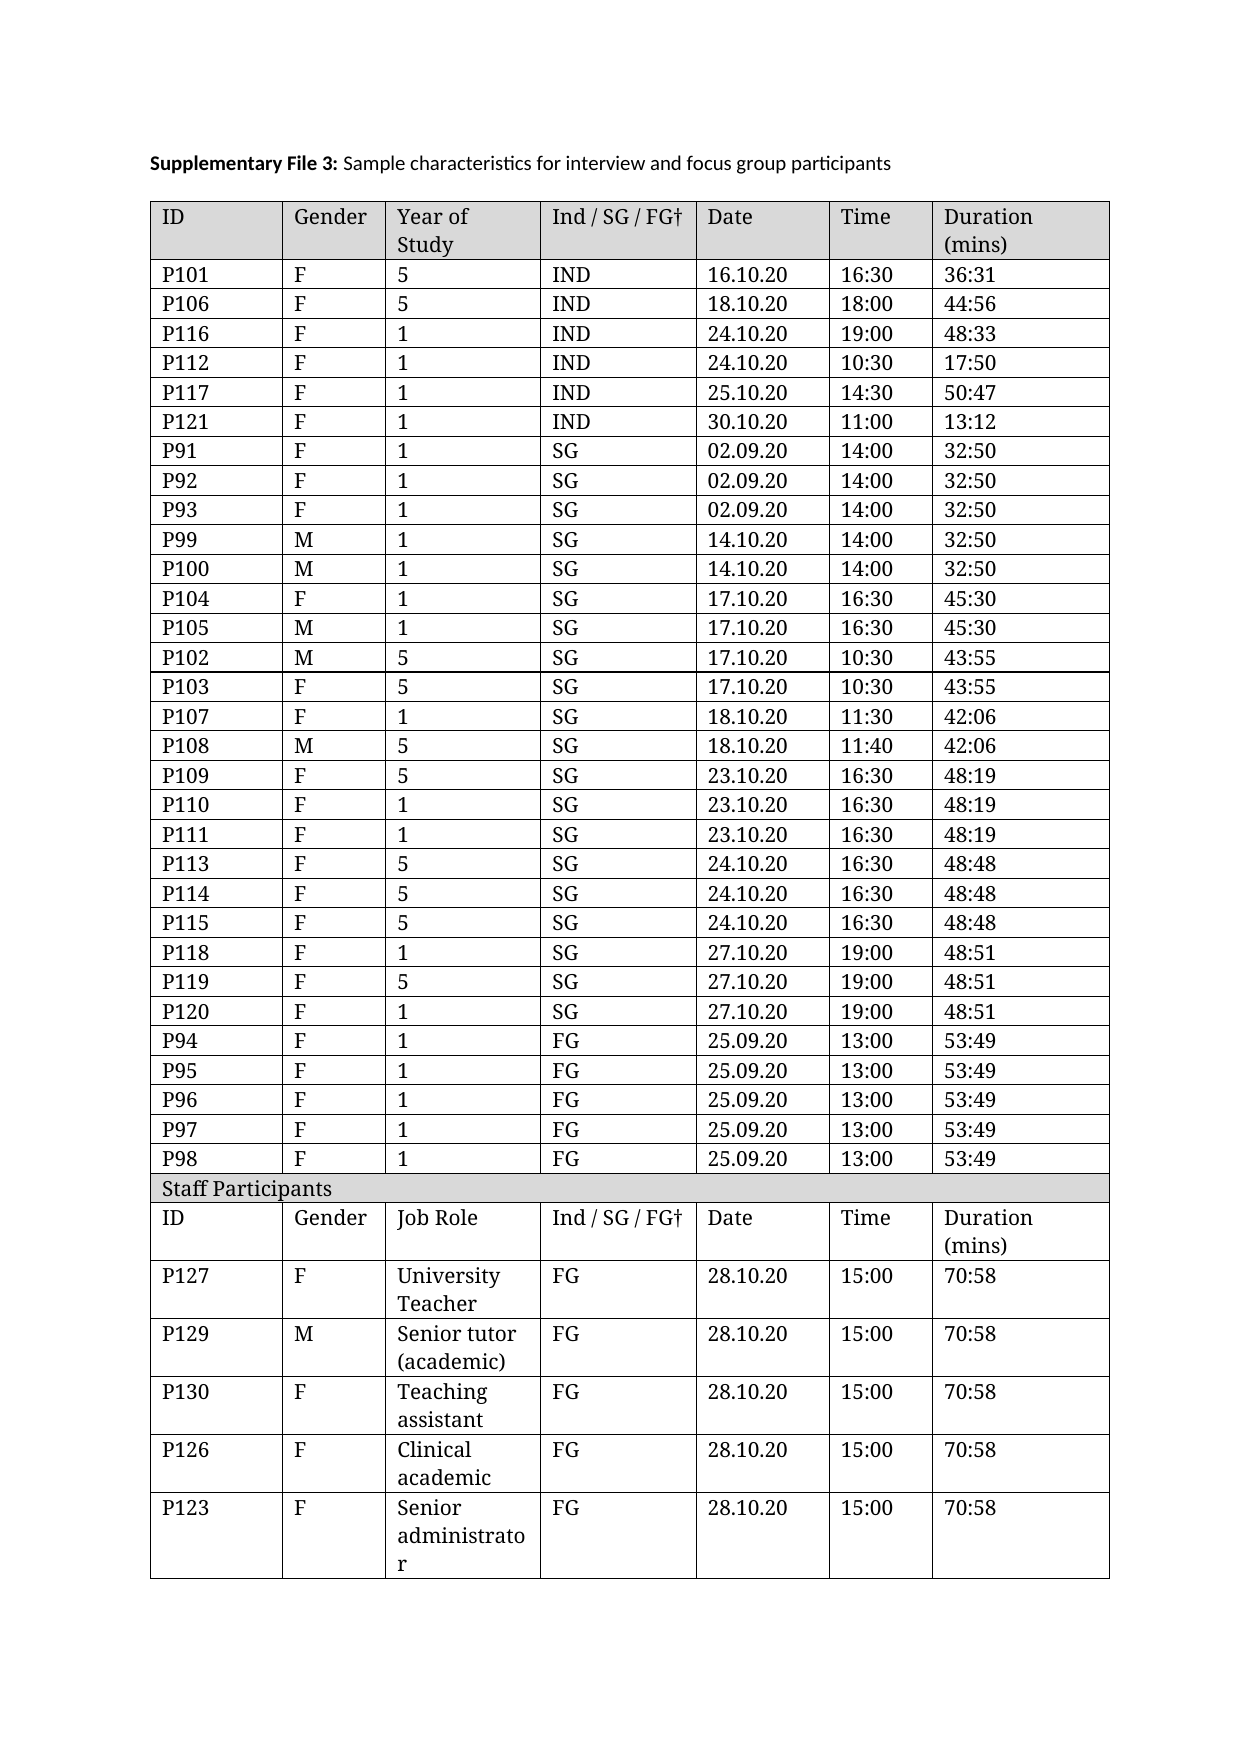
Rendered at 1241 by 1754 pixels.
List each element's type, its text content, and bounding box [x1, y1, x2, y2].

table_cell 02.09.20 [697, 437, 829, 465]
table_cell 24.10.20 [697, 908, 829, 937]
table_cell 48:51 [933, 938, 1109, 966]
table_cell 14:00 [830, 466, 932, 494]
table_cell P103 [151, 673, 282, 701]
table_cell 25.09.20 [697, 1085, 829, 1114]
table_header Ind / SG / FG† [541, 202, 696, 259]
table_cell 16:30 [830, 879, 932, 907]
table_cell 70:58 [933, 1435, 1109, 1492]
table_cell FG [541, 1026, 696, 1055]
table_cell Clinical academic [386, 1435, 540, 1492]
table_cell 5 [386, 967, 540, 996]
table_cell 32:50 [933, 466, 1109, 494]
table_cell 1 [386, 1056, 540, 1084]
table_cell 70:58 [933, 1261, 1109, 1318]
table_cell 1 [386, 407, 540, 436]
table_cell 16:30 [830, 908, 932, 937]
table_cell F [283, 260, 385, 288]
table_cell M [283, 643, 385, 671]
table_cell 70:58 [933, 1377, 1109, 1434]
table_cell SG [541, 790, 696, 819]
table_cell 16:30 [830, 260, 932, 288]
table_cell 1 [386, 1115, 540, 1143]
table_cell M [283, 614, 385, 642]
table_cell 5 [386, 879, 540, 907]
table_cell 23.10.20 [697, 820, 829, 848]
table_cell 28.10.20 [697, 1261, 829, 1318]
table_cell 48:19 [933, 761, 1109, 789]
table_cell F [283, 378, 385, 406]
table_cell 24.10.20 [697, 319, 829, 347]
table_cell Senior tutor (academic) [386, 1319, 540, 1376]
table_cell 15:00 [830, 1435, 932, 1492]
table_cell FG [541, 1115, 696, 1143]
table_cell IND [541, 289, 696, 318]
table_cell F [283, 790, 385, 819]
table_cell SG [541, 879, 696, 907]
table_cell P123 [151, 1493, 282, 1578]
table_cell 5 [386, 908, 540, 937]
table_cell 17.10.20 [697, 614, 829, 642]
table_cell 13:00 [830, 1026, 932, 1055]
table_cell P91 [151, 437, 282, 465]
table_cell SG [541, 849, 696, 878]
table_cell 14:00 [830, 496, 932, 524]
table_cell FG [541, 1056, 696, 1084]
table_cell F [283, 702, 385, 730]
table_cell F [283, 761, 385, 789]
table_cell 10:30 [830, 643, 932, 671]
table_cell ID [151, 1203, 282, 1260]
table_cell 27.10.20 [697, 997, 829, 1025]
table_cell SG [541, 496, 696, 524]
table_cell FG [541, 1144, 696, 1173]
table_cell F [283, 319, 385, 347]
table_cell 13:12 [933, 407, 1109, 436]
table_cell SG [541, 938, 696, 966]
table_cell P110 [151, 790, 282, 819]
table_cell F [283, 1115, 385, 1143]
table_cell 02.09.20 [697, 496, 829, 524]
table_cell P93 [151, 496, 282, 524]
table_cell P108 [151, 731, 282, 760]
table_cell SG [541, 466, 696, 494]
table_cell F [283, 967, 385, 996]
table_header Duration (mins) [933, 202, 1109, 259]
table_cell P121 [151, 407, 282, 436]
table_cell IND [541, 348, 696, 377]
table_cell 15:00 [830, 1319, 932, 1376]
table_cell 32:50 [933, 437, 1109, 465]
table_cell M [283, 555, 385, 583]
table_cell 14:00 [830, 555, 932, 583]
table_cell 19:00 [830, 319, 932, 347]
table_cell F [283, 584, 385, 612]
table_cell 1 [386, 378, 540, 406]
table_cell F [283, 1435, 385, 1492]
table_cell P92 [151, 466, 282, 494]
table_cell IND [541, 407, 696, 436]
table_cell Ind / SG / FG† [541, 1203, 696, 1260]
table_cell F [283, 496, 385, 524]
table_cell 48:19 [933, 820, 1109, 848]
table_cell 1 [386, 348, 540, 377]
table_cell 50:47 [933, 378, 1109, 406]
table_cell 5 [386, 761, 540, 789]
table_cell SG [541, 614, 696, 642]
table_cell P109 [151, 761, 282, 789]
table_cell 17.10.20 [697, 643, 829, 671]
table_cell FG [541, 1085, 696, 1114]
table_cell 18.10.20 [697, 731, 829, 760]
table_cell 1 [386, 1026, 540, 1055]
table_cell 28.10.20 [697, 1377, 829, 1434]
table_cell 14:30 [830, 378, 932, 406]
table_cell SG [541, 643, 696, 671]
table_cell 1 [386, 584, 540, 612]
table_cell 14.10.20 [697, 525, 829, 553]
table_cell FG [541, 1493, 696, 1578]
table_cell University Teacher [386, 1261, 540, 1318]
table_cell 16:30 [830, 761, 932, 789]
table_cell 14:00 [830, 525, 932, 553]
table_cell 1 [386, 437, 540, 465]
table_cell P97 [151, 1115, 282, 1143]
table_cell F [283, 879, 385, 907]
table_cell 11:30 [830, 702, 932, 730]
table_cell 36:31 [933, 260, 1109, 288]
table_cell 28.10.20 [697, 1493, 829, 1578]
table_cell P115 [151, 908, 282, 937]
table_cell FG [541, 1261, 696, 1318]
table_cell 1 [386, 319, 540, 347]
table_cell P116 [151, 319, 282, 347]
table_cell 10:30 [830, 348, 932, 377]
table_cell 53:49 [933, 1056, 1109, 1084]
table_cell 25.09.20 [697, 1115, 829, 1143]
table_cell P107 [151, 702, 282, 730]
table_cell F [283, 1144, 385, 1173]
table_cell 48:19 [933, 790, 1109, 819]
table_cell 45:30 [933, 614, 1109, 642]
table_cell SG [541, 820, 696, 848]
table_cell Time [830, 1203, 932, 1260]
table_cell F [283, 437, 385, 465]
table_header Gender [283, 202, 385, 259]
table_cell 32:50 [933, 525, 1109, 553]
table_cell 16.10.20 [697, 260, 829, 288]
table_cell 25.09.20 [697, 1056, 829, 1084]
table_cell P106 [151, 289, 282, 318]
table_cell 24.10.20 [697, 348, 829, 377]
table_cell F [283, 938, 385, 966]
table_cell SG [541, 437, 696, 465]
table_cell F [283, 1493, 385, 1578]
table_cell F [283, 1085, 385, 1114]
table_cell 48:48 [933, 849, 1109, 878]
table_cell 28.10.20 [697, 1435, 829, 1492]
table_cell 13:00 [830, 1144, 932, 1173]
table_cell FG [541, 1319, 696, 1376]
table_cell F [283, 1377, 385, 1434]
table_cell SG [541, 673, 696, 701]
table_cell P100 [151, 555, 282, 583]
table_cell 42:06 [933, 702, 1109, 730]
table_cell 1 [386, 938, 540, 966]
table_cell 24.10.20 [697, 849, 829, 878]
table_cell P105 [151, 614, 282, 642]
table_header Date [697, 202, 829, 259]
table_cell 43:55 [933, 673, 1109, 701]
table_cell 1 [386, 1144, 540, 1173]
table_cell SG [541, 997, 696, 1025]
table_cell 17.10.20 [697, 673, 829, 701]
table_cell Gender [283, 1203, 385, 1260]
table_cell 16:30 [830, 584, 932, 612]
table_header Year of Study [386, 202, 540, 259]
table_cell 48:33 [933, 319, 1109, 347]
table_cell 5 [386, 731, 540, 760]
table_cell 17:50 [933, 348, 1109, 377]
table_cell F [283, 997, 385, 1025]
table_cell 11:40 [830, 731, 932, 760]
table_cell 13:00 [830, 1085, 932, 1114]
table_cell P111 [151, 820, 282, 848]
table_cell M [283, 731, 385, 760]
table_cell 1 [386, 997, 540, 1025]
table_cell SG [541, 555, 696, 583]
table_cell 27.10.20 [697, 938, 829, 966]
table_cell P129 [151, 1319, 282, 1376]
table_cell FG [541, 1377, 696, 1434]
table_cell IND [541, 319, 696, 347]
table_cell 1 [386, 525, 540, 553]
table_cell F [283, 1261, 385, 1318]
table_cell 70:58 [933, 1493, 1109, 1578]
table_cell 44:56 [933, 289, 1109, 318]
table_cell 5 [386, 289, 540, 318]
table_cell 1 [386, 496, 540, 524]
table_cell 19:00 [830, 938, 932, 966]
table_cell P101 [151, 260, 282, 288]
table_cell 48:48 [933, 908, 1109, 937]
table_cell Duration (mins) [933, 1203, 1109, 1260]
table_cell F [283, 407, 385, 436]
table_cell F [283, 673, 385, 701]
table_cell Date [697, 1203, 829, 1260]
table_cell 25.09.20 [697, 1144, 829, 1173]
table_cell M [283, 525, 385, 553]
table_cell F [283, 289, 385, 318]
table_cell P127 [151, 1261, 282, 1318]
table_cell P113 [151, 849, 282, 878]
table_cell Job Role [386, 1203, 540, 1260]
table_cell SG [541, 967, 696, 996]
text Supplementary File 3: Sample characteristics for interview and focus group participants [150, 150, 1090, 175]
table_cell 19:00 [830, 997, 932, 1025]
table_cell 23.10.20 [697, 761, 829, 789]
table_cell 53:49 [933, 1115, 1109, 1143]
table_cell 17.10.20 [697, 584, 829, 612]
table_cell P98 [151, 1144, 282, 1173]
table_cell 18.10.20 [697, 702, 829, 730]
table_cell 5 [386, 849, 540, 878]
table_cell P126 [151, 1435, 282, 1492]
table_cell 25.10.20 [697, 378, 829, 406]
table_cell 5 [386, 673, 540, 701]
table_cell 5 [386, 260, 540, 288]
table_cell 27.10.20 [697, 967, 829, 996]
table_cell P114 [151, 879, 282, 907]
table_cell 53:49 [933, 1144, 1109, 1173]
table_cell 1 [386, 1085, 540, 1114]
table_cell Senior administrator [386, 1493, 540, 1578]
table_cell P99 [151, 525, 282, 553]
table_cell P112 [151, 348, 282, 377]
table_cell P130 [151, 1377, 282, 1434]
table_cell 19:00 [830, 967, 932, 996]
table_cell M [283, 1319, 385, 1376]
table_cell SG [541, 702, 696, 730]
table_cell 14:00 [830, 437, 932, 465]
table_cell 53:49 [933, 1085, 1109, 1114]
table_cell 14.10.20 [697, 555, 829, 583]
table_cell 48:51 [933, 997, 1109, 1025]
table_cell F [283, 849, 385, 878]
table_cell 16:30 [830, 820, 932, 848]
table_cell P102 [151, 643, 282, 671]
table_header ID [151, 202, 282, 259]
table_cell 16:30 [830, 790, 932, 819]
table_cell 1 [386, 790, 540, 819]
table_cell 25.09.20 [697, 1026, 829, 1055]
table_cell 15:00 [830, 1493, 932, 1578]
table_cell SG [541, 908, 696, 937]
table_cell 16:30 [830, 849, 932, 878]
table_cell 32:50 [933, 555, 1109, 583]
table_header Time [830, 202, 932, 259]
table_cell 24.10.20 [697, 879, 829, 907]
table_cell P94 [151, 1026, 282, 1055]
table_cell 1 [386, 702, 540, 730]
table_cell F [283, 908, 385, 937]
table_cell 13:00 [830, 1056, 932, 1084]
table_cell 42:06 [933, 731, 1109, 760]
table_cell 43:55 [933, 643, 1109, 671]
table_cell 15:00 [830, 1377, 932, 1434]
table_cell IND [541, 378, 696, 406]
table_cell 1 [386, 555, 540, 583]
table_cell 48:48 [933, 879, 1109, 907]
table_cell 13:00 [830, 1115, 932, 1143]
table_cell 30.10.20 [697, 407, 829, 436]
table_cell 1 [386, 614, 540, 642]
table_cell F [283, 1026, 385, 1055]
table_cell Teaching assistant [386, 1377, 540, 1434]
table_cell 5 [386, 643, 540, 671]
table_cell SG [541, 761, 696, 789]
table_cell SG [541, 731, 696, 760]
table_cell 1 [386, 820, 540, 848]
table_cell SG [541, 525, 696, 553]
table_cell 70:58 [933, 1319, 1109, 1376]
table_cell 48:51 [933, 967, 1109, 996]
table_cell F [283, 1056, 385, 1084]
table_cell F [283, 348, 385, 377]
table_cell 11:00 [830, 407, 932, 436]
table_cell P120 [151, 997, 282, 1025]
table_cell 16:30 [830, 614, 932, 642]
table_cell 28.10.20 [697, 1319, 829, 1376]
table_cell P119 [151, 967, 282, 996]
table_cell 1 [386, 466, 540, 494]
table_cell P118 [151, 938, 282, 966]
table_cell P95 [151, 1056, 282, 1084]
table_cell F [283, 466, 385, 494]
table_cell 10:30 [830, 673, 932, 701]
table_cell P104 [151, 584, 282, 612]
table_cell 45:30 [933, 584, 1109, 612]
table_cell 18:00 [830, 289, 932, 318]
table_cell P96 [151, 1085, 282, 1114]
table_cell FG [541, 1435, 696, 1492]
table_cell IND [541, 260, 696, 288]
table_cell 23.10.20 [697, 790, 829, 819]
table_cell 15:00 [830, 1261, 932, 1318]
table_cell Staff Participants [151, 1174, 1109, 1202]
table_cell 02.09.20 [697, 466, 829, 494]
table_cell 18.10.20 [697, 289, 829, 318]
table_cell P117 [151, 378, 282, 406]
table_cell 32:50 [933, 496, 1109, 524]
table_cell 53:49 [933, 1026, 1109, 1055]
table_cell F [283, 820, 385, 848]
table_cell SG [541, 584, 696, 612]
